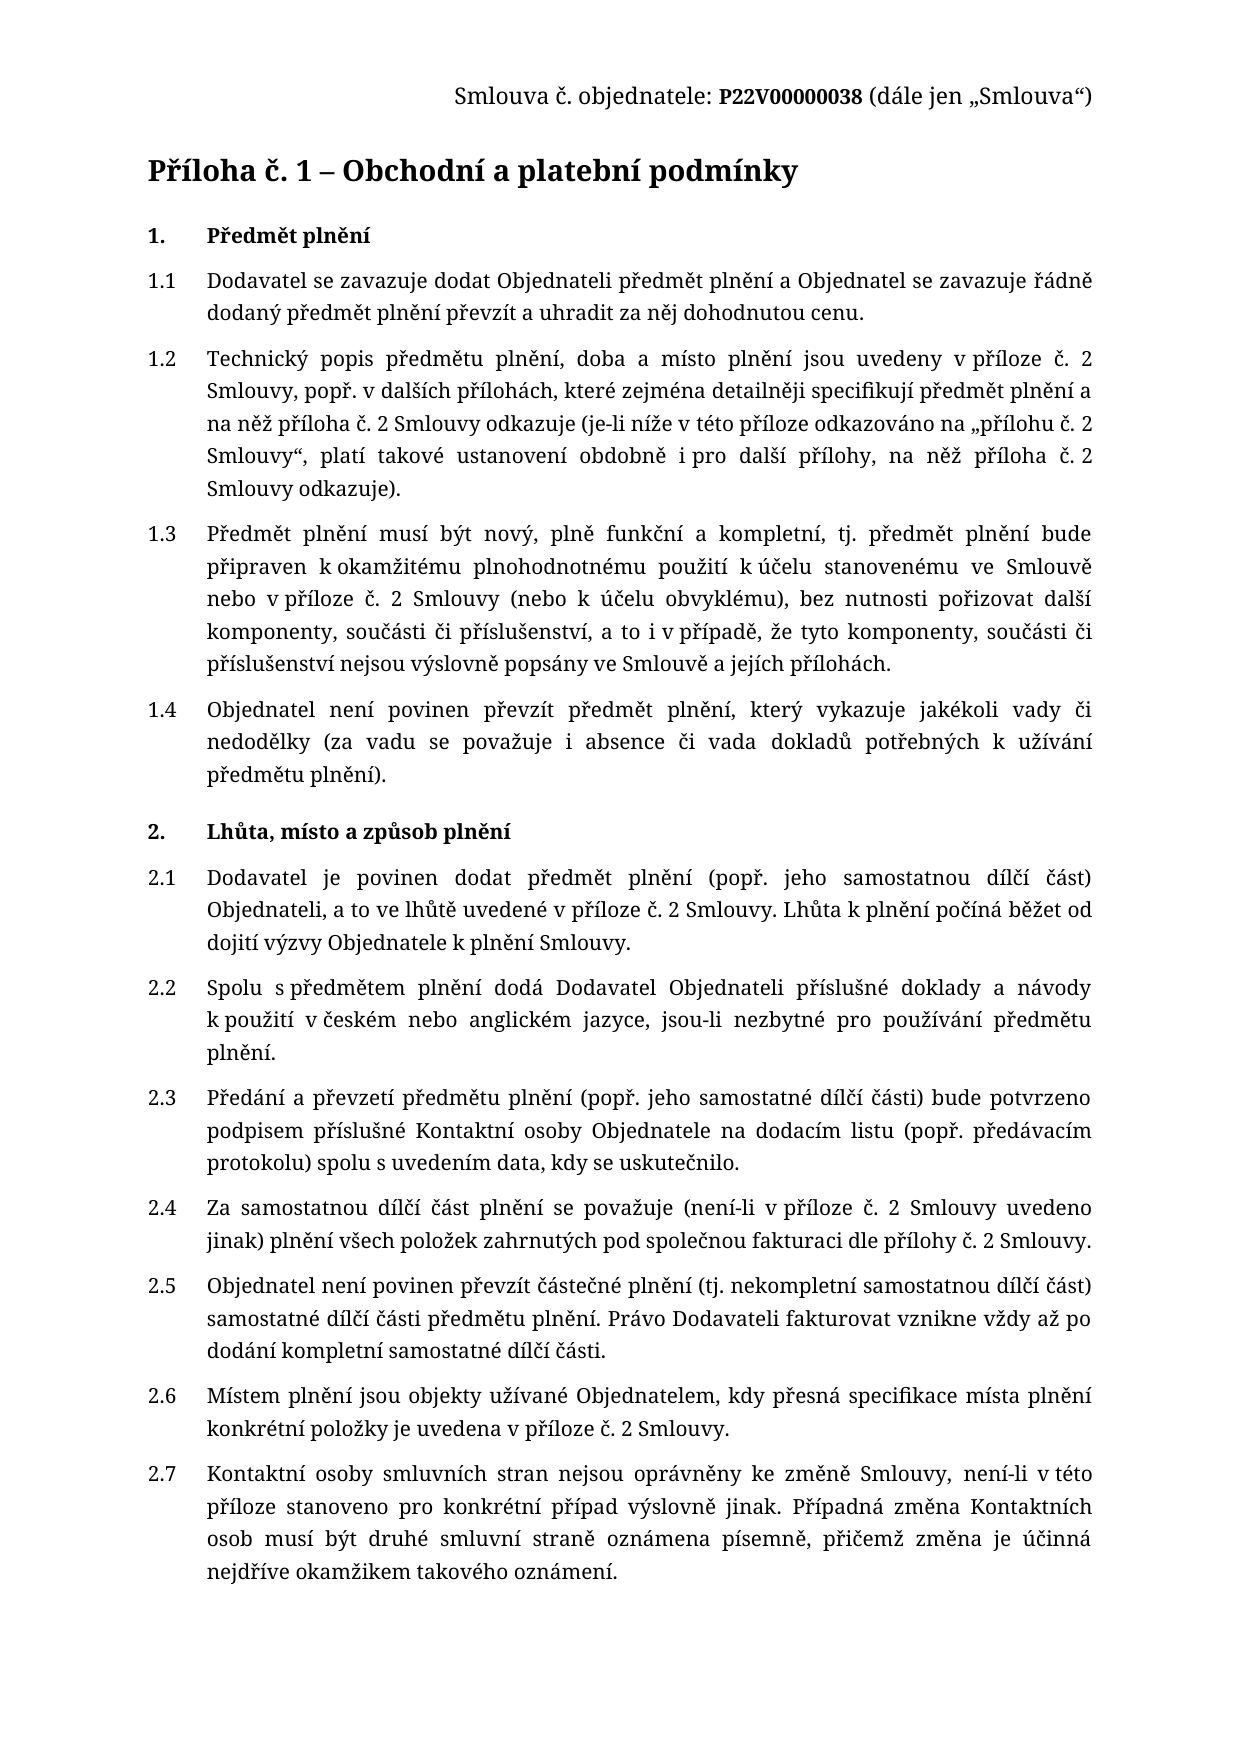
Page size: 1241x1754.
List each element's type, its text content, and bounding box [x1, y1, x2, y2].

list Dodavatel je povinen dodat předmět plnění (popř. jeho samostatnou dílčí část) Objednateli, a to ve lhůtě uvedené v příloze č. 2 Smlouvy. Lhůta k plnění počíná běžet od dojití výzvy Objednatele k plnění Smlouvy. [148, 863, 1093, 956]
list Předmět plnění musí být nový, plně funkční a kompletní, tj. předmět plnění bude připraven k okamžitému plnohodnotnému použití k účelu stanovenému ve Smlouvě nebo v příloze č. 2 Smlouvy (nebo k účelu obvyklému), bez nutnosti pořizovat další komponenty, součásti či příslušenství, a to i v případě, že tyto komponenty, součásti či příslušenství nejsou výslovně popsány ve Smlouvě a jejích přílohách. [148, 519, 1093, 678]
list Objednatel není povinen převzít částečné plnění (tj. nekompletní samostatnou dílčí část) samostatné dílčí části předmětu plnění. Právo Dodavateli fakturovat vznikne vždy až po dodání kompletní samostatné dílčí části. [148, 1271, 1093, 1365]
list Kontaktní osoby smluvních stran nejsou oprávněny ke změně Smlouvy, není-li v této příloze stanoveno pro konkrétní případ výslovně jinak. Případná změna Kontaktních osob musí být druhé smluvní straně oznámena písemně, přičemž změna je účinná nejdříve okamžikem takového oznámení. [148, 1459, 1093, 1586]
list Předání a převzetí předmětu plnění (popř. jeho samostatné dílčí části) bude potvrzeno podpisem příslušné Kontaktní osoby Objednatele na dodacím listu (popř. předávacím protokolu) spolu s uvedením data, kdy se uskutečnilo. [148, 1083, 1093, 1177]
list Lhůta, místo a způsob plnění [148, 817, 1093, 846]
list Místem plnění jsou objekty užívané Objednatelem, kdy přesná specifikace místa plnění konkrétní položky je uvedena v příloze č. 2 Smlouvy. [148, 1382, 1093, 1443]
list Objednatel není povinen převzít předmět plnění, který vykazuje jakékoli vady či nedodělky (za vadu se považuje i absence či vada dokladů potřebných k užívání předmětu plnění). [148, 695, 1093, 788]
list Za samostatnou dílčí část plnění se považuje (není-li v příloze č. 2 Smlouvy uvedeno jinak) plnění všech položek zahrnutých pod společnou fakturaci dle přílohy č. 2 Smlouvy. [148, 1193, 1093, 1254]
list Spolu s předmětem plnění dodá Dodavatel Objednateli příslušné doklady a návody k použití v českém nebo anglickém jazyce, jsou-li nezbytné pro používání předmětu plnění. [148, 973, 1093, 1067]
text Příloha č. 1 – Obchodní a platební podmínky [148, 150, 1093, 190]
list Předmět plnění [148, 221, 1093, 249]
list Technický popis předmětu plnění, doba a místo plnění jsou uvedeny v příloze č. 2 Smlouvy, popř. v dalších přílohách, které zejména detailněji specifikují předmět plnění a na něž příloha č. 2 Smlouvy odkazuje (je-li níže v této příloze odkazováno na „přílohu č. 2 Smlouvy“, platí takové ustanovení obdobně i pro další přílohy, na něž příloha č. 2 Smlouvy odkazuje). [148, 344, 1093, 502]
list Dodavatel se zavazuje dodat Objednateli předmět plnění a Objednatel se zavazuje řádně dodaný předmět plnění převzít a uhradit za něj dohodnutou cenu. [148, 266, 1093, 327]
